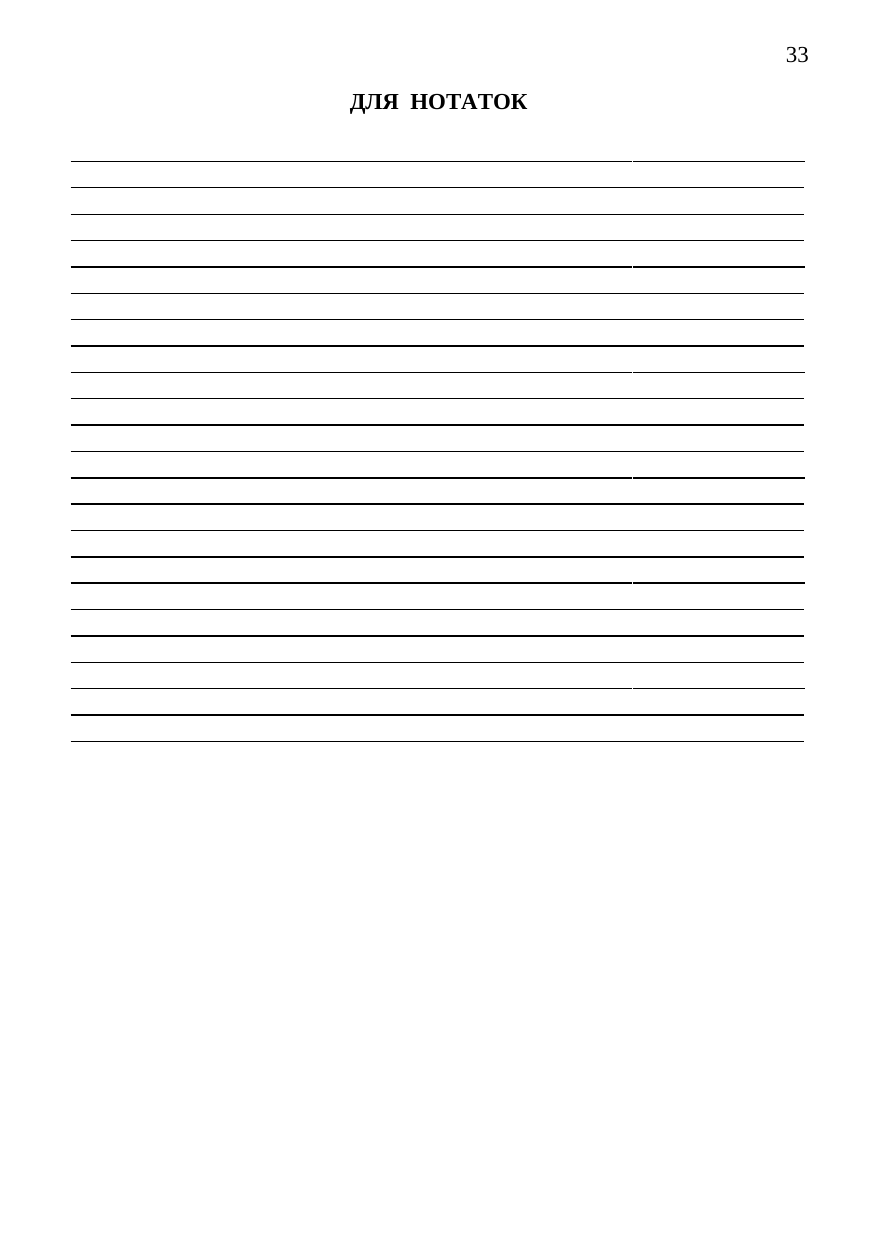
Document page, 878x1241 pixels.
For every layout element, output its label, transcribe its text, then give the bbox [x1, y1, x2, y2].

subtitle ДЛЯ НОТАТОК [192, 88, 685, 115]
